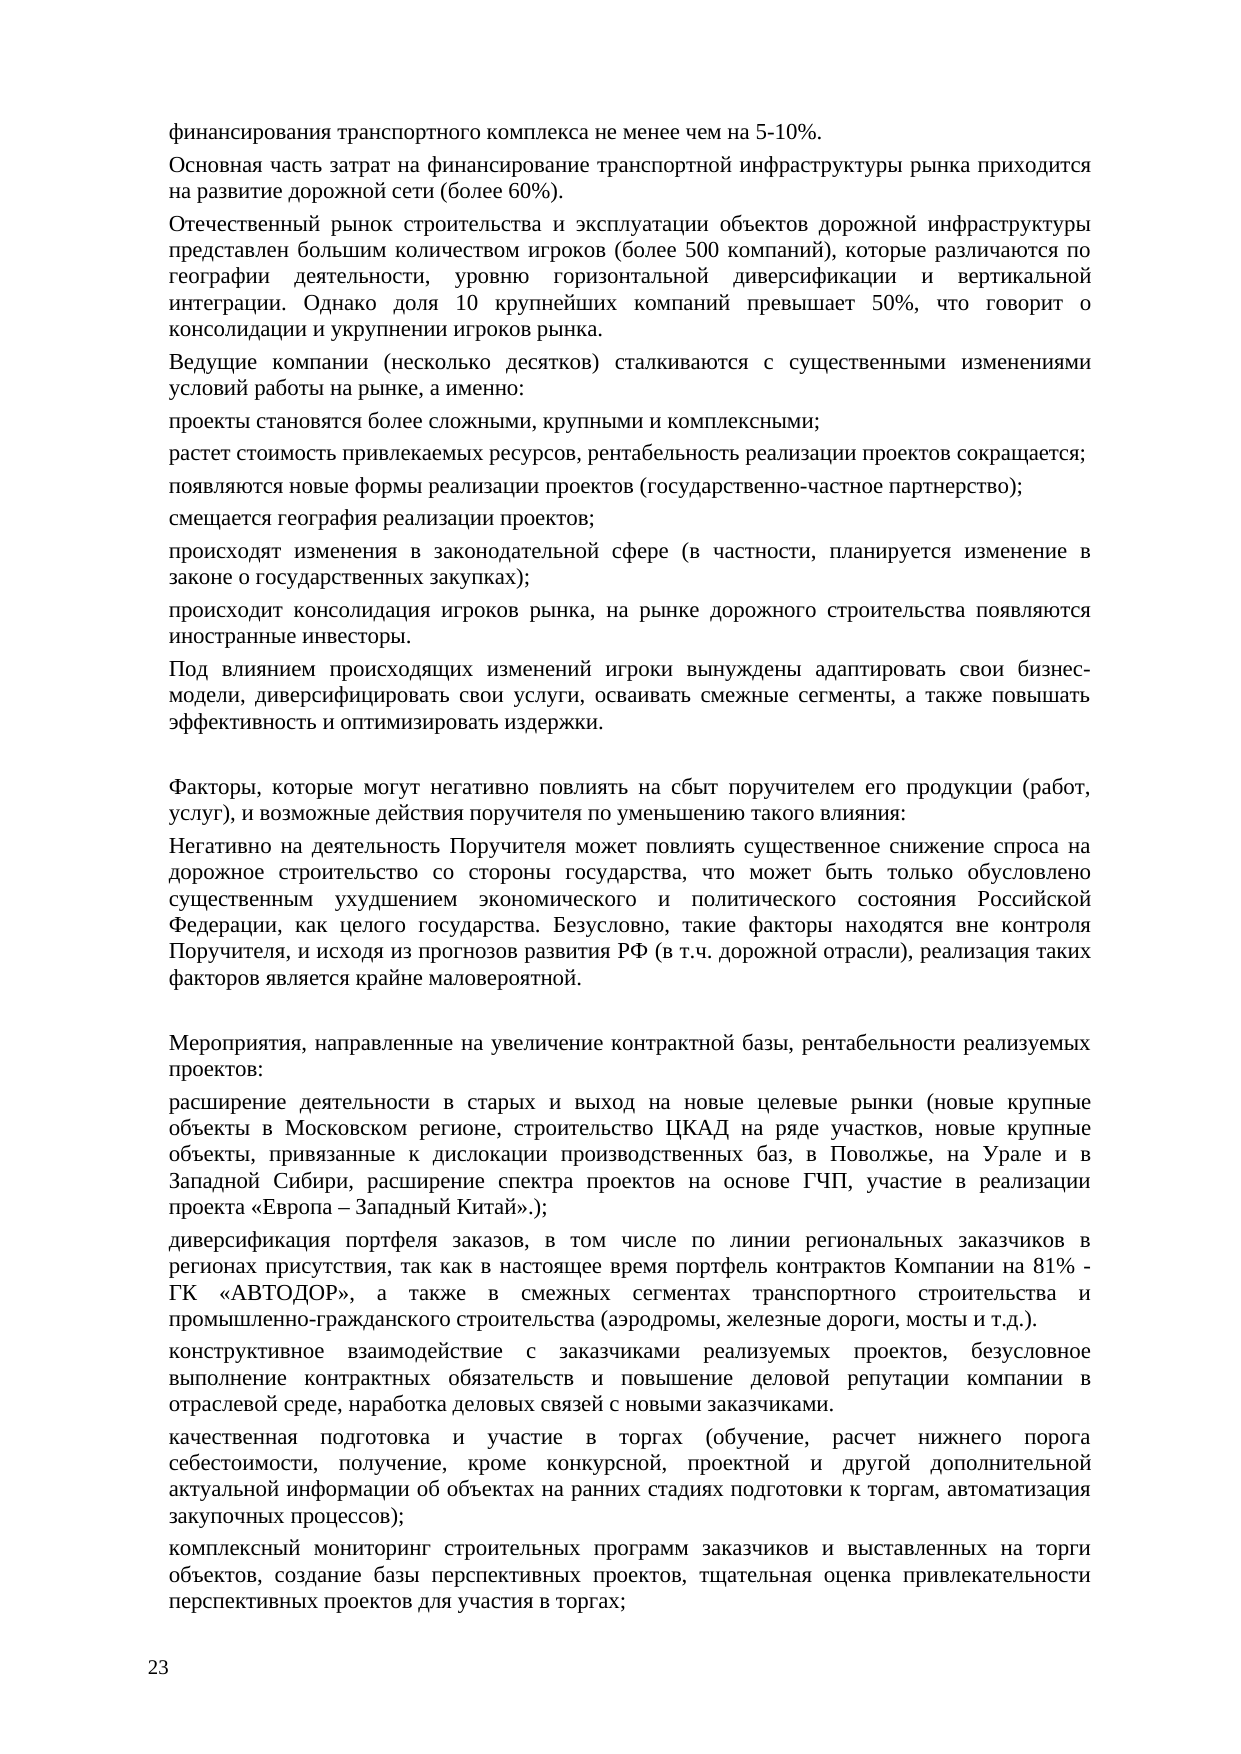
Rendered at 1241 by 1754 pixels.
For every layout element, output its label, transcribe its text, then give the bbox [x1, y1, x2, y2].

text растет стоимость привлекаемых ресурсов, рентабельность реализации проектов сокращается; [168, 439, 1092, 466]
text Факторы, которые могут негативно повлиять на сбыт поручителем его продукции (работ, услуг), и возможные действия поручителя по уменьшению такого влияния: [168, 773, 1092, 826]
text смещается география реализации проектов; [168, 504, 1092, 531]
text появляются новые формы реализации проектов (государственно-частное партнерство); [168, 472, 1092, 498]
text Под влиянием происходящих изменений игроки вынуждены адаптировать свои бизнес- модели, диверсифицировать свои услуги, осваивать смежные сегменты, а также повышать эффективность и оптимизировать издержки. [168, 655, 1092, 734]
text комплексный мониторинг строительных программ заказчиков и выставленных на торги объектов, создание базы перспективных проектов, тщательная оценка привлекательности перспективных проектов для участия в торгах; [168, 1534, 1092, 1613]
text Основная часть затрат на финансирование транспортной инфраструктуры рынка приходится на развитие дорожной сети (более 60%). [168, 151, 1092, 203]
text качественная подготовка и участие в торгах (обучение, расчет нижнего порога себестоимости, получение, кроме конкурсной, проектной и другой дополнительной актуальной информации об объектах на ранних стадиях подготовки к торгам, автоматизация закупочных процессов); [168, 1423, 1092, 1528]
text происходят изменения в законодательной сфере (в частности, планируется изменение в законе о государственных закупках); [168, 537, 1092, 590]
text Ведущие компании (несколько десятков) сталкиваются с существенными изменениями условий работы на рынке, а именно: [168, 348, 1092, 400]
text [168, 118, 1092, 144]
text расширение деятельности в старых и выход на новые целевые рынки (новые крупные объекты в Московском регионе, строительство ЦКАД на ряде участков, новые крупные объекты, привязанные к дислокации производственных баз, в Поволжье, на Урале и в Западной Сибири, расширение спектра проектов на основе ГЧП, участие в реализации проекта «Европа – Западный Китай».); [168, 1088, 1092, 1219]
text Мероприятия, направленные на увеличение контрактной базы, рентабельности реализуемых проектов: [168, 1029, 1092, 1082]
text конструктивное взаимодействие с заказчиками реализуемых проектов, безусловное выполнение контрактных обязательств и повышение деловой репутации компании в отраслевой среде, наработка деловых связей с новыми заказчиками. [168, 1337, 1092, 1417]
text Негативно на деятельность Поручителя может повлиять существенное снижение спроса на дорожное строительство со стороны государства, что может быть только обусловлено существенным ухудшением экономического и политического состояния Российской Федерации, как целого государства. Безусловно, такие факторы находятся вне контроля Поручителя, и исходя из прогнозов развития РФ (в т.ч. дорожной отрасли), реализация таких факторов является крайне маловероятной. [168, 832, 1092, 990]
text проекты становятся более сложными, крупными и комплексными; [168, 407, 1092, 433]
text Отечественный рынок строительства и эксплуатации объектов дорожной инфраструктуры представлен большим количеством игроков (более 500 компаний), которые различаются по географии деятельности, уровню горизонтальной диверсификации и вертикальной интеграции. Однако доля 10 крупнейших компаний превышает 50%, что говорит о консолидации и укрупнении игроков рынка. [168, 210, 1092, 341]
text происходит консолидация игроков рынка, на рынке дорожного строительства появляются иностранные инвесторы. [168, 596, 1092, 649]
text диверсификация портфеля заказов, в том числе по линии региональных заказчиков в регионах присутствия, так как в настоящее время портфель контрактов Компании на 81% - ГК «АВТОДОР», а также в смежных сегментах транспортного строительства и промышленно-гражданского строительства (аэродромы, железные дороги, мосты и т.д.). [168, 1226, 1092, 1331]
